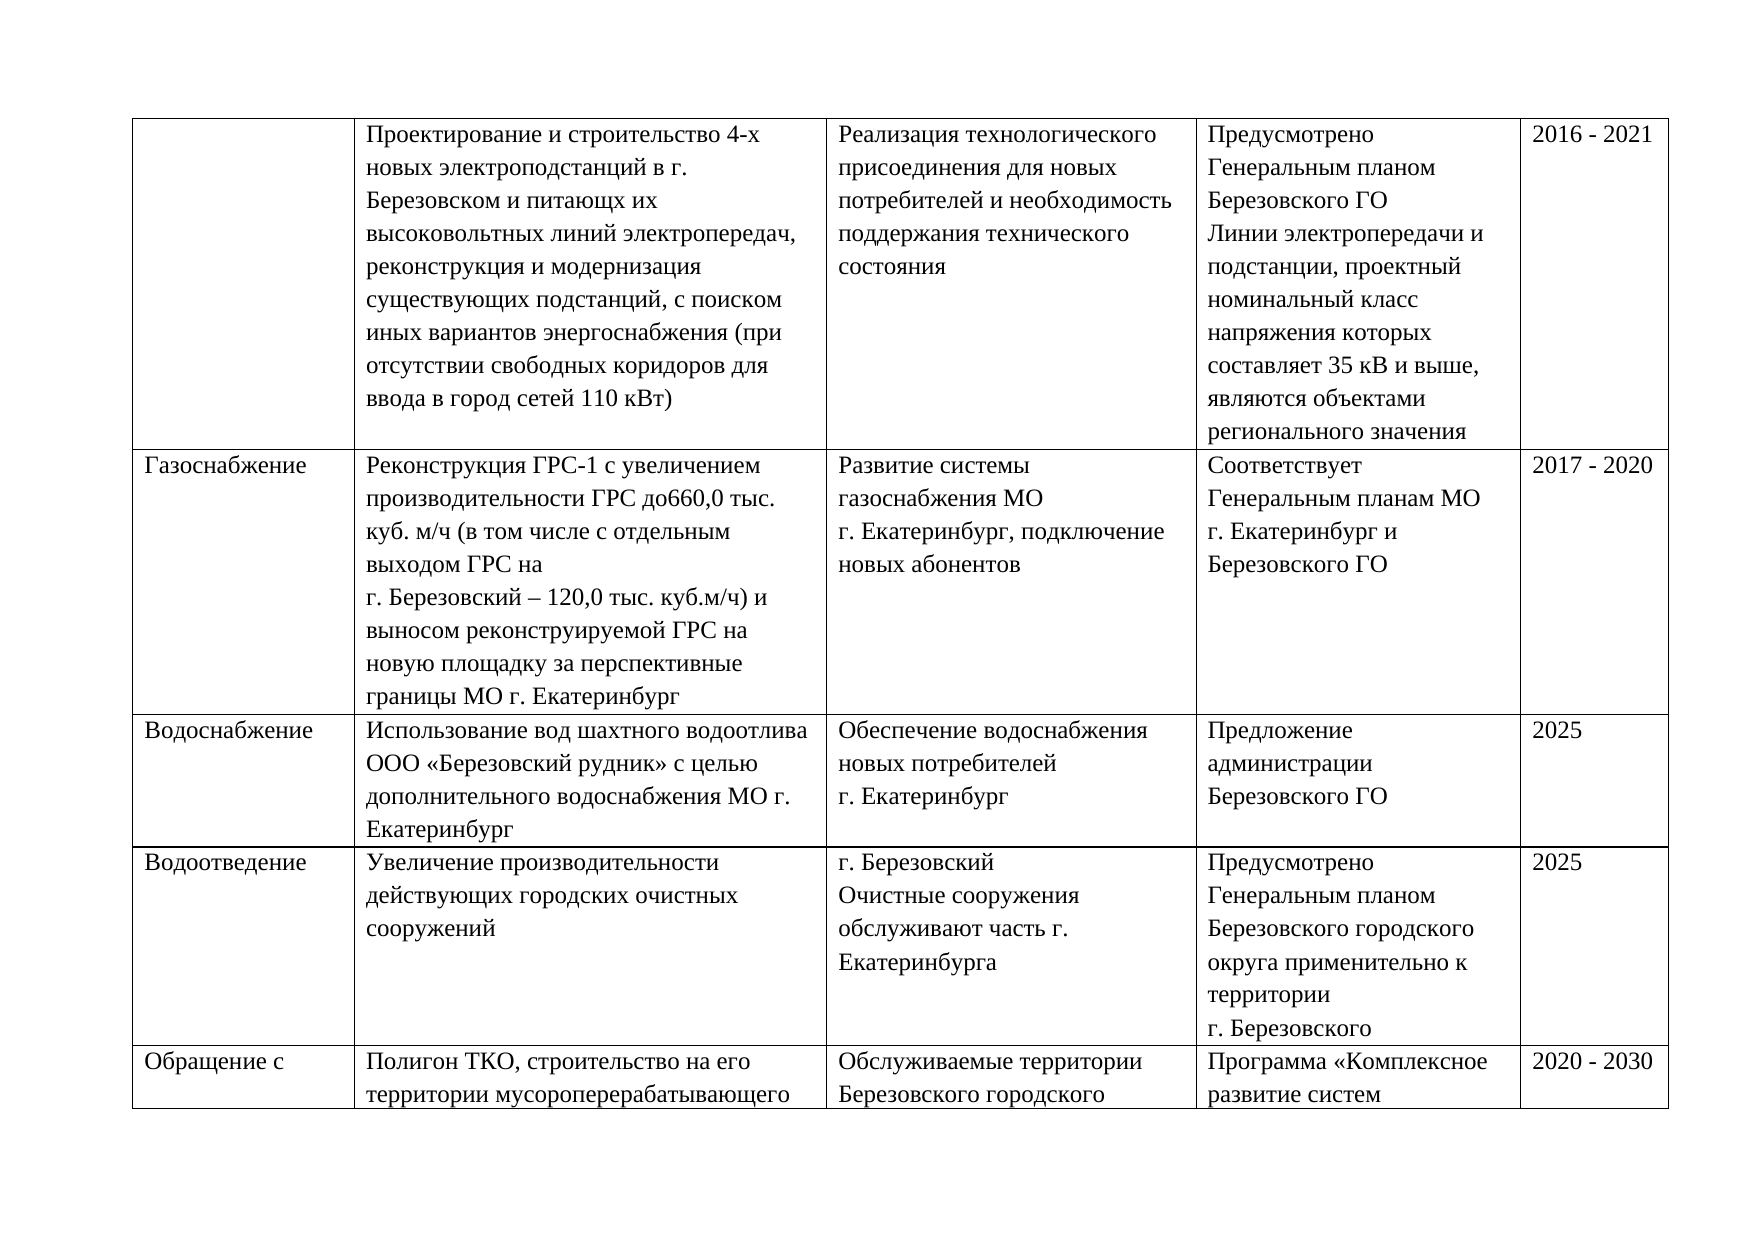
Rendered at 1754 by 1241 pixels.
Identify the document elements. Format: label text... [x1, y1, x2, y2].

table_cell г. Березовский Очистные сооружения обслуживают часть г. Екатеринбурга [827, 848, 1196, 1045]
table_cell 2016 - 2021 [1521, 119, 1668, 449]
table_cell 2017 - 2020 [1521, 450, 1668, 714]
table_cell Увеличение производительности действующих городских очистных сооружений [355, 848, 826, 1045]
table_cell Проектирование и строительство 4-х новых электроподстанций в г. Березовском и питающх их высоковольтных линий электропередач, реконструкция и модернизация существующих подстанций, с поиском иных вариантов энергоснабжения (при отсутствии свободных коридоров для ввода в город сетей 110 кВт) [355, 119, 826, 449]
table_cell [1197, 1046, 1520, 1108]
table_cell Предусмотрено Генеральным планом Березовского городского округа применительно к территории г. Березовского [1197, 848, 1520, 1045]
table_cell Водоснабжение [133, 715, 354, 846]
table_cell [133, 1046, 354, 1108]
table_cell Реконструкция ГРС-1 с увеличением производительности ГРС до660,0 тыс. куб. м/ч (в том числе с отдельным выходом ГРС на г. Березовский – 120,0 тыс. куб.м/ч) и выносом реконструируемой ГРС на новую площадку за перспективные границы МО г. Екатеринбург [355, 450, 826, 714]
table_cell Водоотведение [133, 848, 354, 1045]
table_cell Газоснабжение [133, 450, 354, 714]
table_cell Обеспечение водоснабжения новых потребителей г. Екатеринбург [827, 715, 1196, 846]
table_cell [355, 1046, 826, 1108]
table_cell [827, 1046, 1196, 1108]
table_cell 2025 [1521, 848, 1668, 1045]
table_cell Развитие системы газоснабжения МО г. Екатеринбург, подключение новых абонентов [827, 450, 1196, 714]
table_cell Реализация технологического присоединения для новых потребителей и необходимость поддержания технического состояния [827, 119, 1196, 449]
table_cell Соответствует Генеральным планам МО г. Екатеринбург и Березовского ГО [1197, 450, 1520, 714]
table_cell 2020 - 2030 [1521, 1046, 1668, 1108]
table_cell 2025 [1521, 715, 1668, 846]
table_cell Предусмотрено Генеральным планом Березовского ГО Линии электропередачи и подстанции, проектный номинальный класс напряжения которых составляет 35 кВ и выше, являются объектами регионального значения [1197, 119, 1520, 449]
table_cell Использование вод шахтного водоотлива ООО «Березовский рудник» с целью дополнительного водоснабжения МО г. Екатеринбург [355, 715, 826, 846]
table_cell Предложение администрации Березовского ГО [1197, 715, 1520, 846]
